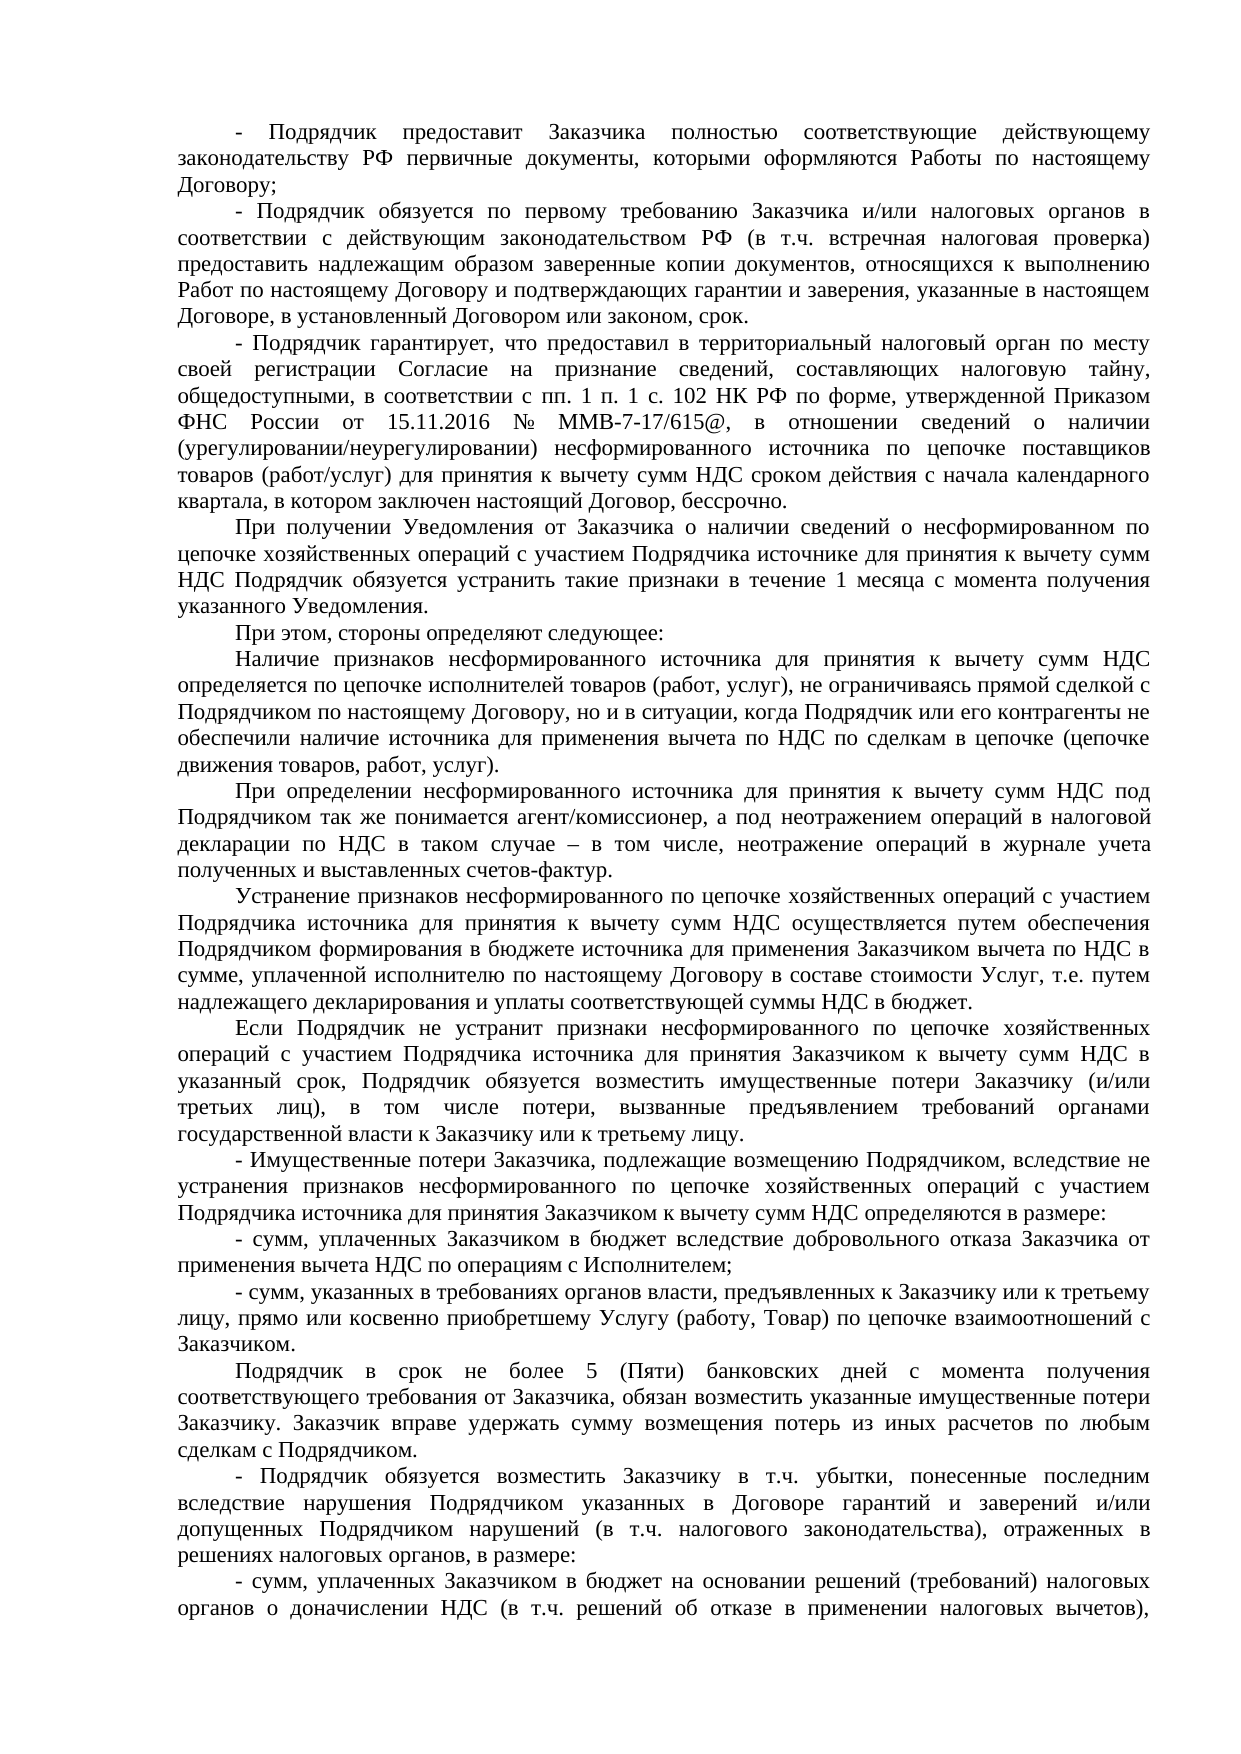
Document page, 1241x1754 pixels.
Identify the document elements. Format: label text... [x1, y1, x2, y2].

text Устранение признаков несформированного по цепочке хозяйственных операций с участием Подрядчика источника для принятия к вычету сумм НДС осуществляется путем обеспечения Подрядчиком формирования в бюджете источника для применения Заказчиком вычета по НДС в сумме, уплаченной исполнителю по настоящему Договору в составе стоимости Услуг, т.е. путем надлежащего декларирования и уплаты соответствующей суммы НДС в бюджет. [177, 882, 1152, 1014]
text Подрядчик в срок не более 5 (Пяти) банковских дней с момента получения соответствующего требования от Заказчика, обязан возместить указанные имущественные потери Заказчику. Заказчик вправе удержать сумму возмещения потерь из иных расчетов по любым сделкам с Подрядчиком. [177, 1357, 1152, 1462]
text Если Подрядчик не устранит признаки несформированного по цепочке хозяйственных операций с участием Подрядчика источника для принятия Заказчиком к вычету сумм НДС в указанный срок, Подрядчик обязуется возместить имущественные потери Заказчику (и/или третьих лиц), в том числе потери, вызванные предъявлением требований органами государственной власти к Заказчику или к третьему лицу. [177, 1014, 1152, 1146]
text При этом, стороны определяют следующее: [177, 619, 1152, 645]
text - сумм, указанных в требованиях органов власти, предъявленных к Заказчику или к третьему лицу, прямо или косвенно приобретшему Услугу (работу, Товар) по цепочке взаимоотношений с Заказчиком. [177, 1278, 1152, 1357]
text Наличие признаков несформированного источника для принятия к вычету сумм НДС определяется по цепочке исполнителей товаров (работ, услуг), не ограничиваясь прямой сделкой с Подрядчиком по настоящему Договору, но и в ситуации, когда Подрядчик или его контрагенты не обеспечили наличие источника для применения вычета по НДС по сделкам в цепочке (цепочке движения товаров, работ, услуг). [177, 645, 1152, 777]
text - Подрядчик обязуется по первому требованию Заказчика и/или налоговых органов в соответствии с действующим законодательством РФ (в т.ч. встречная налоговая проверка) предоставить надлежащим образом заверенные копии документов, относящихся к выполнению Работ по настоящему Договору и подтверждающих гарантии и заверения, указанные в настоящем Договоре, в установленный Договором или законом, срок. [177, 197, 1152, 329]
text - Подрядчик гарантирует, что предоставил в территориальный налоговый орган по месту своей регистрации Согласие на признание сведений, составляющих налоговую тайну, общедоступными, в соответствии с пп. 1 п. 1 с. 102 НК РФ по форме, утвержденной Приказом ФНС России от 15.11.2016 № ММВ-7-17/615@, в отношении сведений о наличии (урегулировании/неурегулировании) несформированного источника по цепочке поставщиков товаров (работ/услуг) для принятия к вычету сумм НДС сроком действия с начала календарного квартала, в котором заключен настоящий Договор, бессрочно. [177, 329, 1152, 513]
text - Имущественные потери Заказчика, подлежащие возмещению Подрядчиком, вследствие не устранения признаков несформированного по цепочке хозяйственных операций с участием Подрядчика источника для принятия Заказчиком к вычету сумм НДС определяются в размере: [177, 1146, 1152, 1225]
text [177, 1568, 1152, 1620]
text При получении Уведомления от Заказчика о наличии сведений о несформированном по цепочке хозяйственных операций с участием Подрядчика источнике для принятия к вычету сумм НДС Подрядчик обязуется устранить такие признаки в течение 1 месяца с момента получения указанного Уведомления. [177, 513, 1152, 619]
text - сумм, уплаченных Заказчиком в бюджет вследствие добровольного отказа Заказчика от применения вычета НДС по операциям с Исполнителем; [177, 1225, 1152, 1278]
text При определении несформированного источника для принятия к вычету сумм НДС под Подрядчиком так же понимается агент/комиссионер, а под неотражением операций в налоговой декларации по НДС в таком случае – в том числе, неотражение операций в журнале учета полученных и выставленных счетов-фактур. [177, 777, 1152, 882]
text - Подрядчик предоставит Заказчика полностью соответствующие действующему законодательству РФ первичные документы, которыми оформляются Работы по настоящему Договору; [177, 118, 1152, 197]
text - Подрядчик обязуется возместить Заказчику в т.ч. убытки, понесенные последним вследствие нарушения Подрядчиком указанных в Договоре гарантий и заверений и/или допущенных Подрядчиком нарушений (в т.ч. налогового законодательства), отраженных в решениях налоговых органов, в размере: [177, 1462, 1152, 1568]
